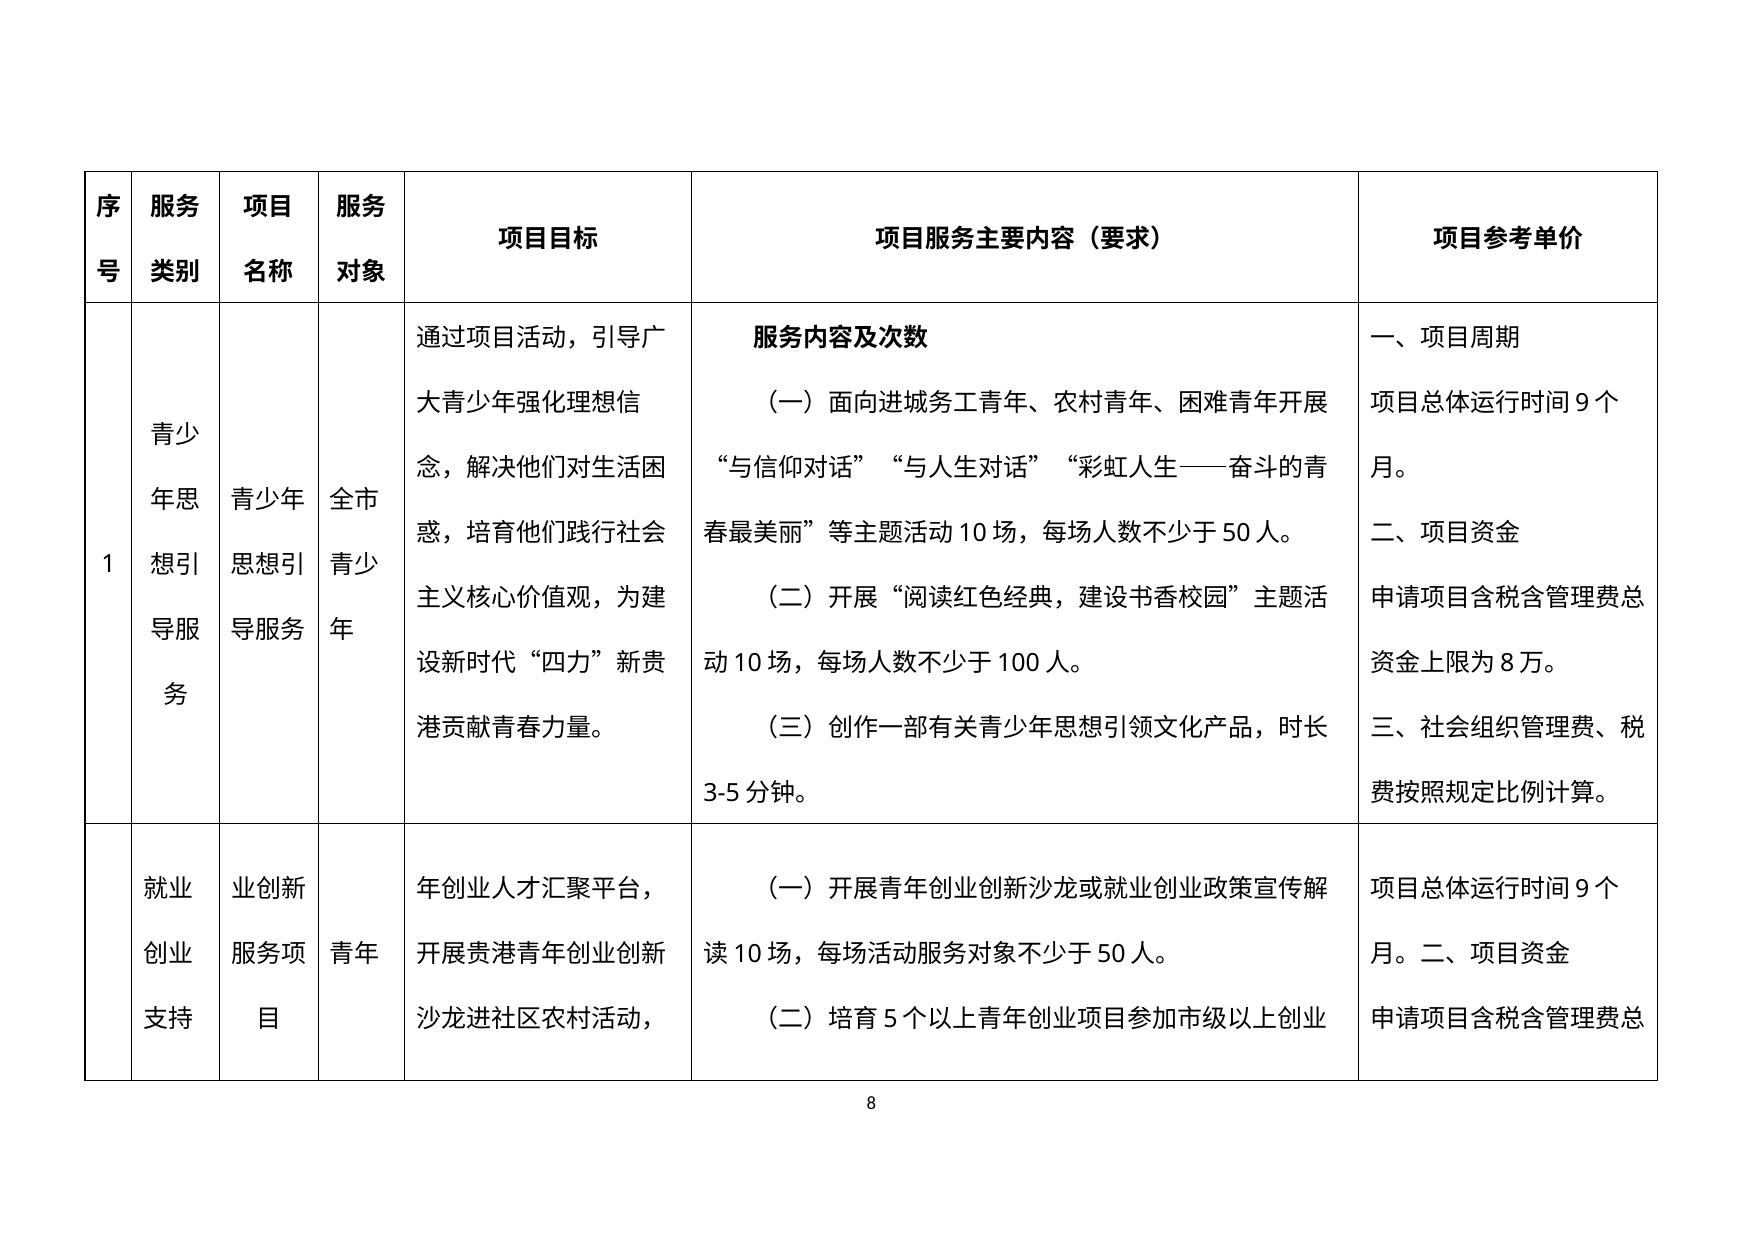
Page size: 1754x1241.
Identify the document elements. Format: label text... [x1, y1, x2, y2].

table_header 项目 名称 [220, 172, 318, 302]
table_cell 4 [86, 824, 131, 1080]
table_header 序号 [86, 172, 131, 302]
table_header 项目目标 [405, 172, 691, 302]
table_header 项目参考单价 [1359, 172, 1657, 302]
table_cell 通过搭建覆盖城乡的青年创业人才汇聚平台，开展贵港青年创业创新沙龙进社区农村活动，帮助城市农村创业青年增强创业意识、强化创业本领，助推青年创业创新工作迈向新台阶，更好服务我市经济社会发展。 [405, 824, 691, 1080]
table_cell 青年就业创业支持服务 [132, 824, 219, 1080]
table_cell 一、项目周期 项目总体运行时间9个月。 二、项目资金 申请项目含税含管理费总资金上限为8万。 三、社会组织管理费、税费按照规定比例计算。 [1359, 303, 1657, 823]
table_cell 青年创业创新服务项目 [220, 824, 318, 1080]
table_cell 一、项目周期 项目总体运行时间9个月。二、项目资金 申请项目含税含管理费总资金上限为6.5万。 三、社会组织管理费、税费按照规定的比例计算。 [1359, 824, 1657, 1080]
table_cell 全市青少年 [319, 303, 404, 823]
table_header 服务类别 [132, 172, 219, 302]
table_cell 1 [86, 303, 131, 823]
table_cell 服务内容及次数 （一）面向进城务工青年、农村青年、困难青年开展“与信仰对话”“与人生对话”“彩虹人生——奋斗的青春最美丽”等主题活动10场，每场人数不少于50人。 （二）开展“阅读红色经典，建设书香校园”主题活动10场，每场人数不少于100人。 （三）创作一部有关青少年思想引领文化产品，时长3-5分钟。 [692, 303, 1358, 823]
table_cell 青少年思想引导服务 [132, 303, 219, 823]
table_header 服务 对象 [319, 172, 404, 302]
table_cell 服务内容及场次 （一）开展青年创业创新沙龙或就业创业政策宣传解读10场，每场活动服务对象不少于50人。 （二）培育5个以上青年创业项目参加市级以上创业创新大赛； （三）邀请自治区级及以上青年创业导师授课10人次以上； （四）培育农村青年致富带头人领头雁200人以上。 [692, 824, 1358, 1080]
table_cell 通过项目活动，引导广大青少年强化理想信念，解决他们对生活困惑，培育他们践行社会主义核心价值观，为建设新时代“四力”新贵港贡献青春力量。 [405, 303, 691, 823]
table_cell 青少年思想引导服务 [220, 303, 318, 823]
table_header 项目服务主要内容（要求） [692, 172, 1358, 302]
table_cell 创业青年 [319, 824, 404, 1080]
